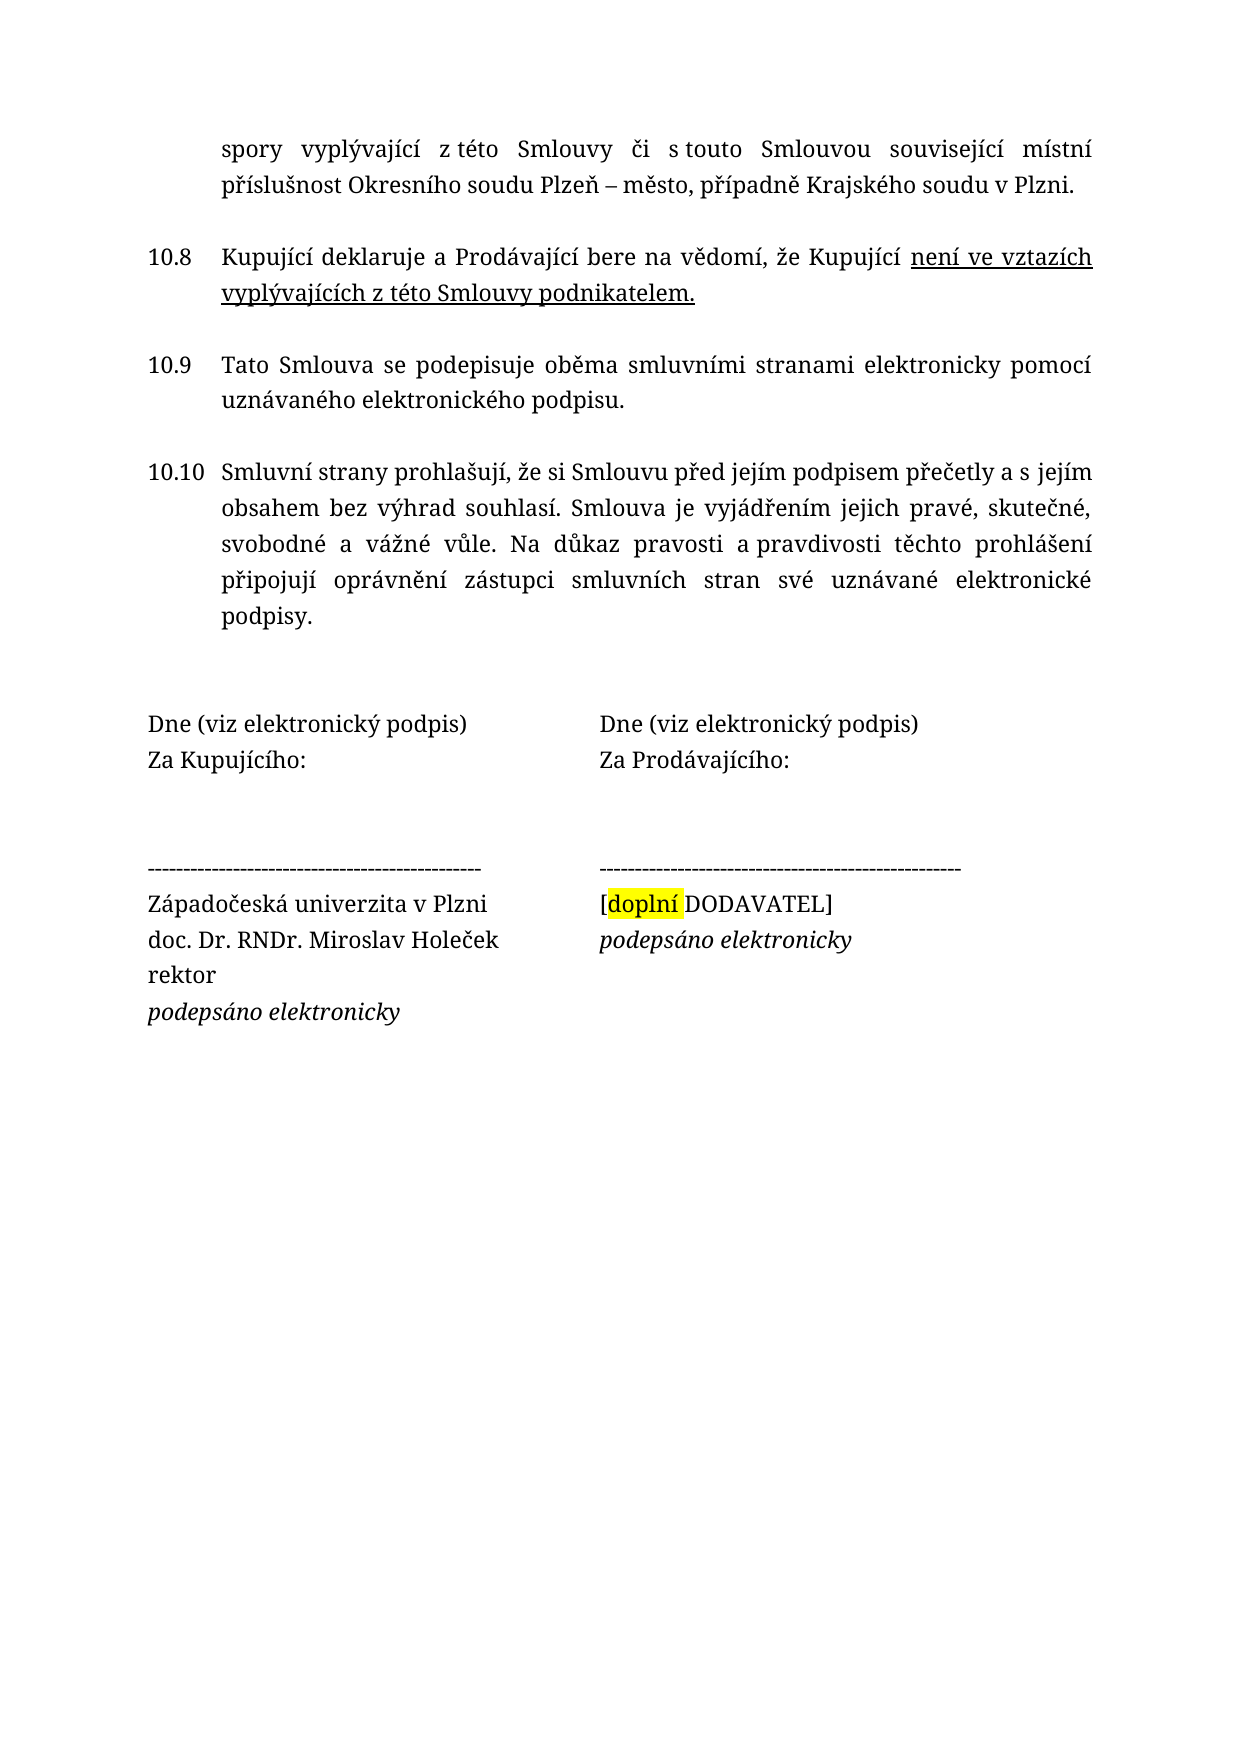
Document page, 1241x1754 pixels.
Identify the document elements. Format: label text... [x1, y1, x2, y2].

text 10.10 Smluvní strany prohlašují, že si Smlouvu před jejím podpisem přečetly a s jejím obsahem bez výhrad souhlasí. Smlouva je vyjádřením jejich pravé, skutečné, svobodné a vážné vůle. Na důkaz pravosti a pravdivosti těchto prohlášení připojují oprávnění zástupci smluvních stran své uznávané elektronické podpisy. [148, 456, 1093, 631]
table_header Dne (viz elektronický podpis) Za Prodávajícího: --------------------------------------------------- [doplní DODAVATEL] podepsáno elektronicky [588, 708, 1040, 1031]
text 10.8 Kupující deklaruje a Prodávající bere na vědomí, že Kupující není ve vztazích vyplývajících z této Smlouvy podnikatelem. [148, 241, 1093, 308]
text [148, 133, 1093, 200]
text 10.9 Tato Smlouva se podepisuje oběma smluvními stranami elektronicky pomocí uznávaného elektronického podpisu. [148, 348, 1093, 416]
table_header Dne (viz elektronický podpis) Za Kupujícího: ----------------------------------------------- Západočeská univerzita v Plzni doc. Dr. RNDr. Miroslav Holeček rektor podepsáno elektronicky [136, 708, 588, 1031]
